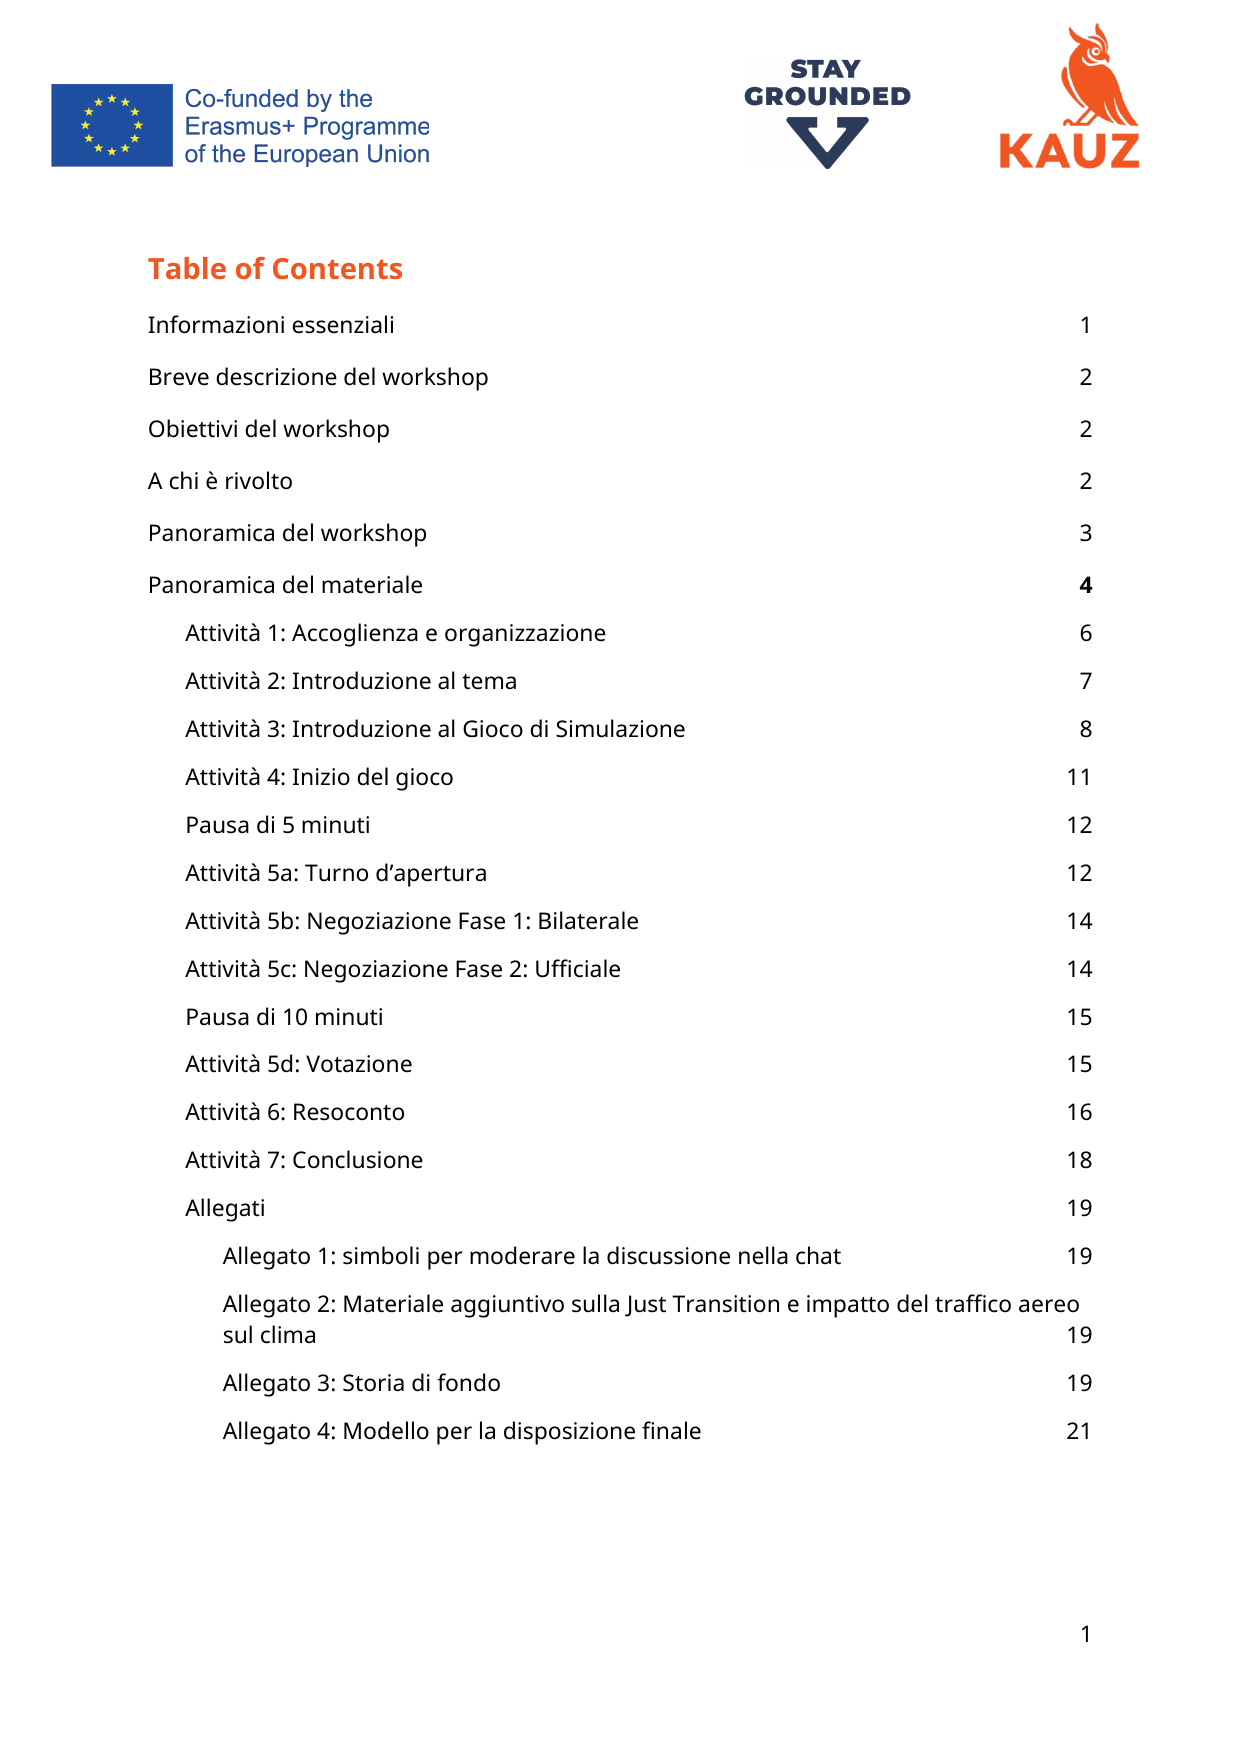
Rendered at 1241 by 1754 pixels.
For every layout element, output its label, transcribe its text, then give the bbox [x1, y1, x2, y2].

picture [959, 5, 1196, 187]
picture [51, 84, 429, 167]
picture [734, 56, 921, 169]
text Table of Contents [148, 249, 1093, 288]
